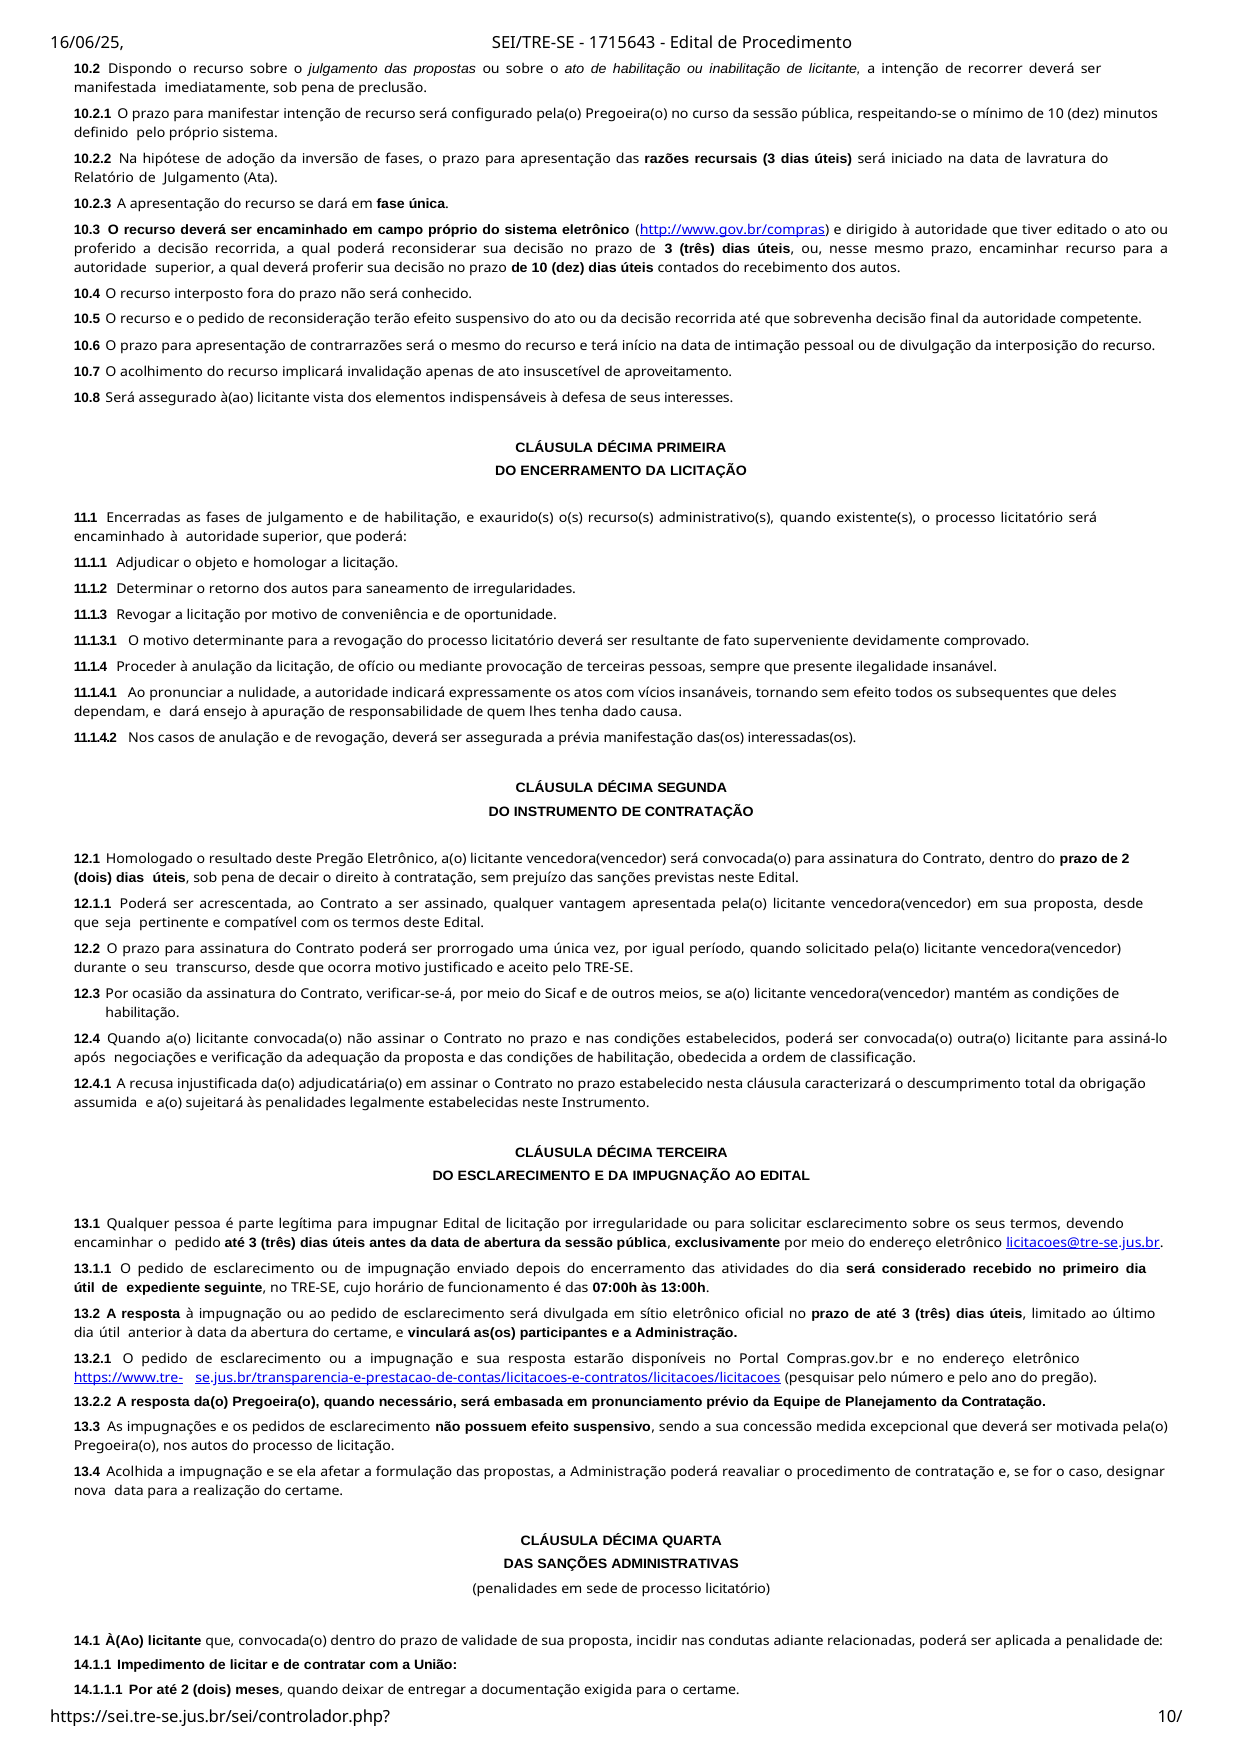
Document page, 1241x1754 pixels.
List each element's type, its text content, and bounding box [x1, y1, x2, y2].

text DAS SANÇÕES ADMINISTRATIVAS [59, 1556, 1183, 1571]
subtitle CLÁUSULA DÉCIMA PRIMEIRA DO ENCERRAMENTO DA LICITAÇÃO [495, 439, 747, 478]
list O recurso e o pedido de reconsideração terão efeito suspensivo do ato ou da decisão recorrida até que sobrevenha decisão final da autoridade competente. [73, 309, 1196, 328]
list Qualquer pessoa é parte legítima para impugnar Edital de licitação por irregularidade ou para solicitar esclarecimento sobre os seus termos, devendo encaminhar o pedido até 3 (três) dias úteis antes da data de abertura da sessão pública, exclusivamente por meio do endereço eletrônico licitacoes@tre-se.jus.br. [73, 1214, 1169, 1251]
list Por ocasião da assinatura do Contrato, verificar-se-á, por meio do Sicaf e de outros meios, se a(o) licitante vencedora(vencedor) mantém as condições de habilitação. [73, 984, 1196, 1021]
list Ao pronunciar a nulidade, a autoridade indicará expressamente os atos com vícios insanáveis, tornando sem efeito todos os subsequentes que deles dependam, e dará ensejo à apuração de responsabilidade de quem lhes tenha dado causa. [73, 683, 1169, 721]
text (penalidades em sede de processo licitatório) [59, 1579, 1183, 1597]
list Revogar a licitação por motivo de conveniência e de oportunidade. [73, 605, 1196, 624]
list Será assegurado à(ao) licitante vista dos elementos indispensáveis à defesa de seus interesses. [73, 387, 1196, 406]
subtitle CLÁUSULA DÉCIMA QUARTA [59, 1533, 1183, 1548]
list À(Ao) licitante que, convocada(o) dentro do prazo de validade de sua proposta, incidir nas condutas adiante relacionadas, poderá ser aplicada a penalidade de: [73, 1631, 1196, 1649]
subtitle CLÁUSULA DÉCIMA TERCEIRA [59, 1145, 1183, 1160]
text DO INSTRUMENTO DE CONTRATAÇÃO [59, 803, 1183, 819]
list Determinar o retorno dos autos para saneamento de irregularidades. [73, 579, 1196, 598]
list O prazo para assinatura do Contrato poderá ser prorrogado uma única vez, por igual período, quando solicitado pela(o) licitante vencedora(vencedor) durante o seu transcurso, desde que ocorra motivo justificado e aceito pelo TRE-SE. [73, 939, 1169, 977]
list Adjudicar o objeto e homologar a licitação. [73, 553, 1196, 572]
list Nos casos de anulação e de revogação, deverá ser assegurada a prévia manifestação das(os) interessadas(os). [73, 728, 1196, 747]
list O acolhimento do recurso implicará invalidação apenas de ato insuscetível de aproveitamento. [73, 361, 1196, 380]
list O recurso interposto fora do prazo não será conhecido. [73, 283, 1196, 302]
list Poderá ser acrescentada, ao Contrato a ser assinado, qualquer vantagem apresentada pela(o) licitante vencedora(vencedor) em sua proposta, desde que seja pertinente e compatível com os termos deste Edital. [73, 894, 1169, 932]
list O pedido de esclarecimento ou de impugnação enviado depois do encerramento das atividades do dia será considerado recebido no primeiro dia útil de expediente seguinte, no TRE-SE, cujo horário de funcionamento é das 07:00h às 13:00h. [73, 1259, 1169, 1296]
list Proceder à anulação da licitação, de ofício ou mediante provocação de terceiras pessoas, sempre que presente ilegalidade insanável. [73, 657, 1196, 676]
list Quando a(o) licitante convocada(o) não assinar o Contrato no prazo e nas condições estabelecidos, poderá ser convocada(o) outra(o) licitante para assiná-lo após negociações e verificação da adequação da proposta e das condições de habilitação, obedecida a ordem de classificação. [73, 1029, 1169, 1066]
subtitle Impedimento de licitar e de contratar com a União: [73, 1657, 1196, 1672]
subtitle A resposta da(o) Pregoeira(o), quando necessário, será embasada em pronunciamento prévio da Equipe de Planejamento da Contratação. [73, 1394, 1196, 1409]
list Acolhida a impugnação e se ela afetar a formulação das propostas, a Administração poderá reavaliar o procedimento de contratação e, se for o caso, designar nova data para a realização do certame. [73, 1462, 1169, 1499]
list Homologado o resultado deste Pregão Eletrônico, a(o) licitante vencedora(vencedor) será convocada(o) para assinatura do Contrato, dentro do prazo de 2 (dois) dias úteis, sob pena de decair o direito à contratação, sem prejuízo das sanções previstas neste Edital. [73, 849, 1169, 887]
list Dispondo o recurso sobre o julgamento das propostas ou sobre o ato de habilitação ou inabilitação de licitante, a intenção de recorrer deverá ser manifestada imediatamente, sob pena de preclusão. [73, 59, 1169, 96]
list A resposta à impugnação ou ao pedido de esclarecimento será divulgada em sítio eletrônico oficial no prazo de até 3 (três) dias úteis, limitado ao último dia útil anterior à data da abertura do certame, e vinculará as(os) participantes e a Administração. [73, 1304, 1169, 1341]
list O prazo para manifestar intenção de recurso será configurado pela(o) Pregoeira(o) no curso da sessão pública, respeitando-se o mínimo de 10 (dez) minutos definido pelo próprio sistema. [73, 104, 1169, 141]
subtitle CLÁUSULA DÉCIMA SEGUNDA [59, 780, 1183, 796]
list Encerradas as fases de julgamento e de habilitação, e exaurido(s) o(s) recurso(s) administrativo(s), quando existente(s), o processo licitatório será encaminhado à autoridade superior, que poderá: [73, 508, 1169, 546]
list A recusa injustificada da(o) adjudicatária(o) em assinar o Contrato no prazo estabelecido nesta cláusula caracterizará o descumprimento total da obrigação assumida e a(o) sujeitará às penalidades legalmente estabelecidas neste Instrumento. [73, 1074, 1169, 1111]
list O recurso deverá ser encaminhado em campo próprio do sistema eletrônico (http://www.gov.br/compras) e dirigido à autoridade que tiver editado o ato ou proferido a decisão recorrida, a qual poderá reconsiderar sua decisão no prazo de 3 (três) dias úteis, ou, nesse mesmo prazo, encaminhar recurso para a autoridade superior, a qual deverá proferir sua decisão no prazo de 10 (dez) dias úteis contados do recebimento dos autos. [73, 219, 1169, 276]
list As impugnações e os pedidos de esclarecimento não possuem efeito suspensivo, sendo a sua concessão medida excepcional que deverá ser motivada pela(o) Pregoeira(o), nos autos do processo de licitação. [73, 1417, 1169, 1454]
text DO ESCLARECIMENTO E DA IMPUGNAÇÃO AO EDITAL [59, 1168, 1183, 1183]
list O prazo para apresentação de contrarrazões será o mesmo do recurso e terá início na data de intimação pessoal ou de divulgação da interposição do recurso. [73, 336, 1196, 354]
list O pedido de esclarecimento ou a impugnação e sua resposta estarão disponíveis no Portal Compras.gov.br e no endereço eletrônico https://www.tre- se.jus.br/transparencia-e-prestacao-de-contas/licitacoes-e-contratos/licitacoes/licitacoes (pesquisar pelo número e pelo ano do pregão). [73, 1349, 1169, 1386]
list A apresentação do recurso se dará em fase única. [73, 194, 1196, 212]
list O motivo determinante para a revogação do processo licitatório deverá ser resultante de fato superveniente devidamente comprovado. [73, 631, 1196, 649]
list Por até 2 (dois) meses, quando deixar de entregar a documentação exigida para o certame. [73, 1680, 1196, 1698]
list Na hipótese de adoção da inversão de fases, o prazo para apresentação das razões recursais (3 dias úteis) será iniciado na data de lavratura do Relatório de Julgamento (Ata). [73, 149, 1169, 186]
